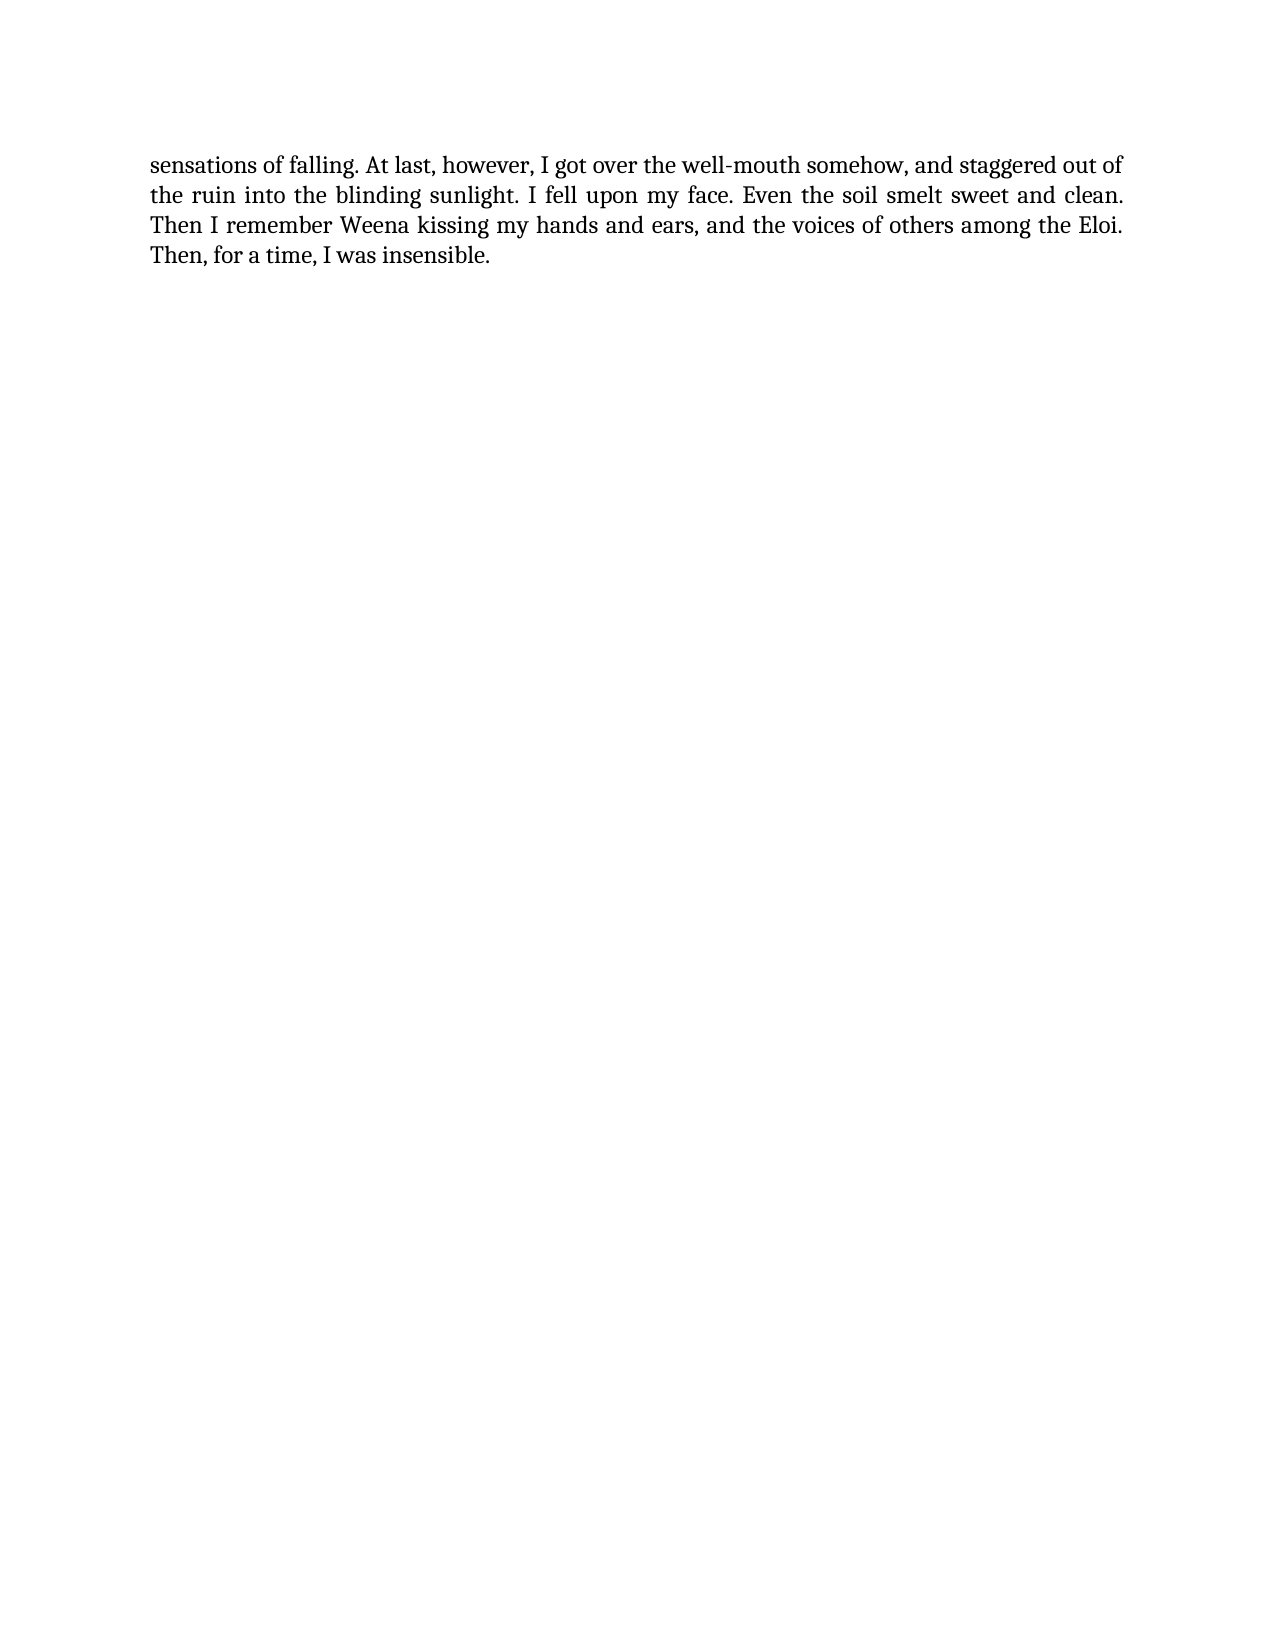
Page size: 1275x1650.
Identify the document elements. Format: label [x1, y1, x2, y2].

text [150, 150, 1125, 270]
